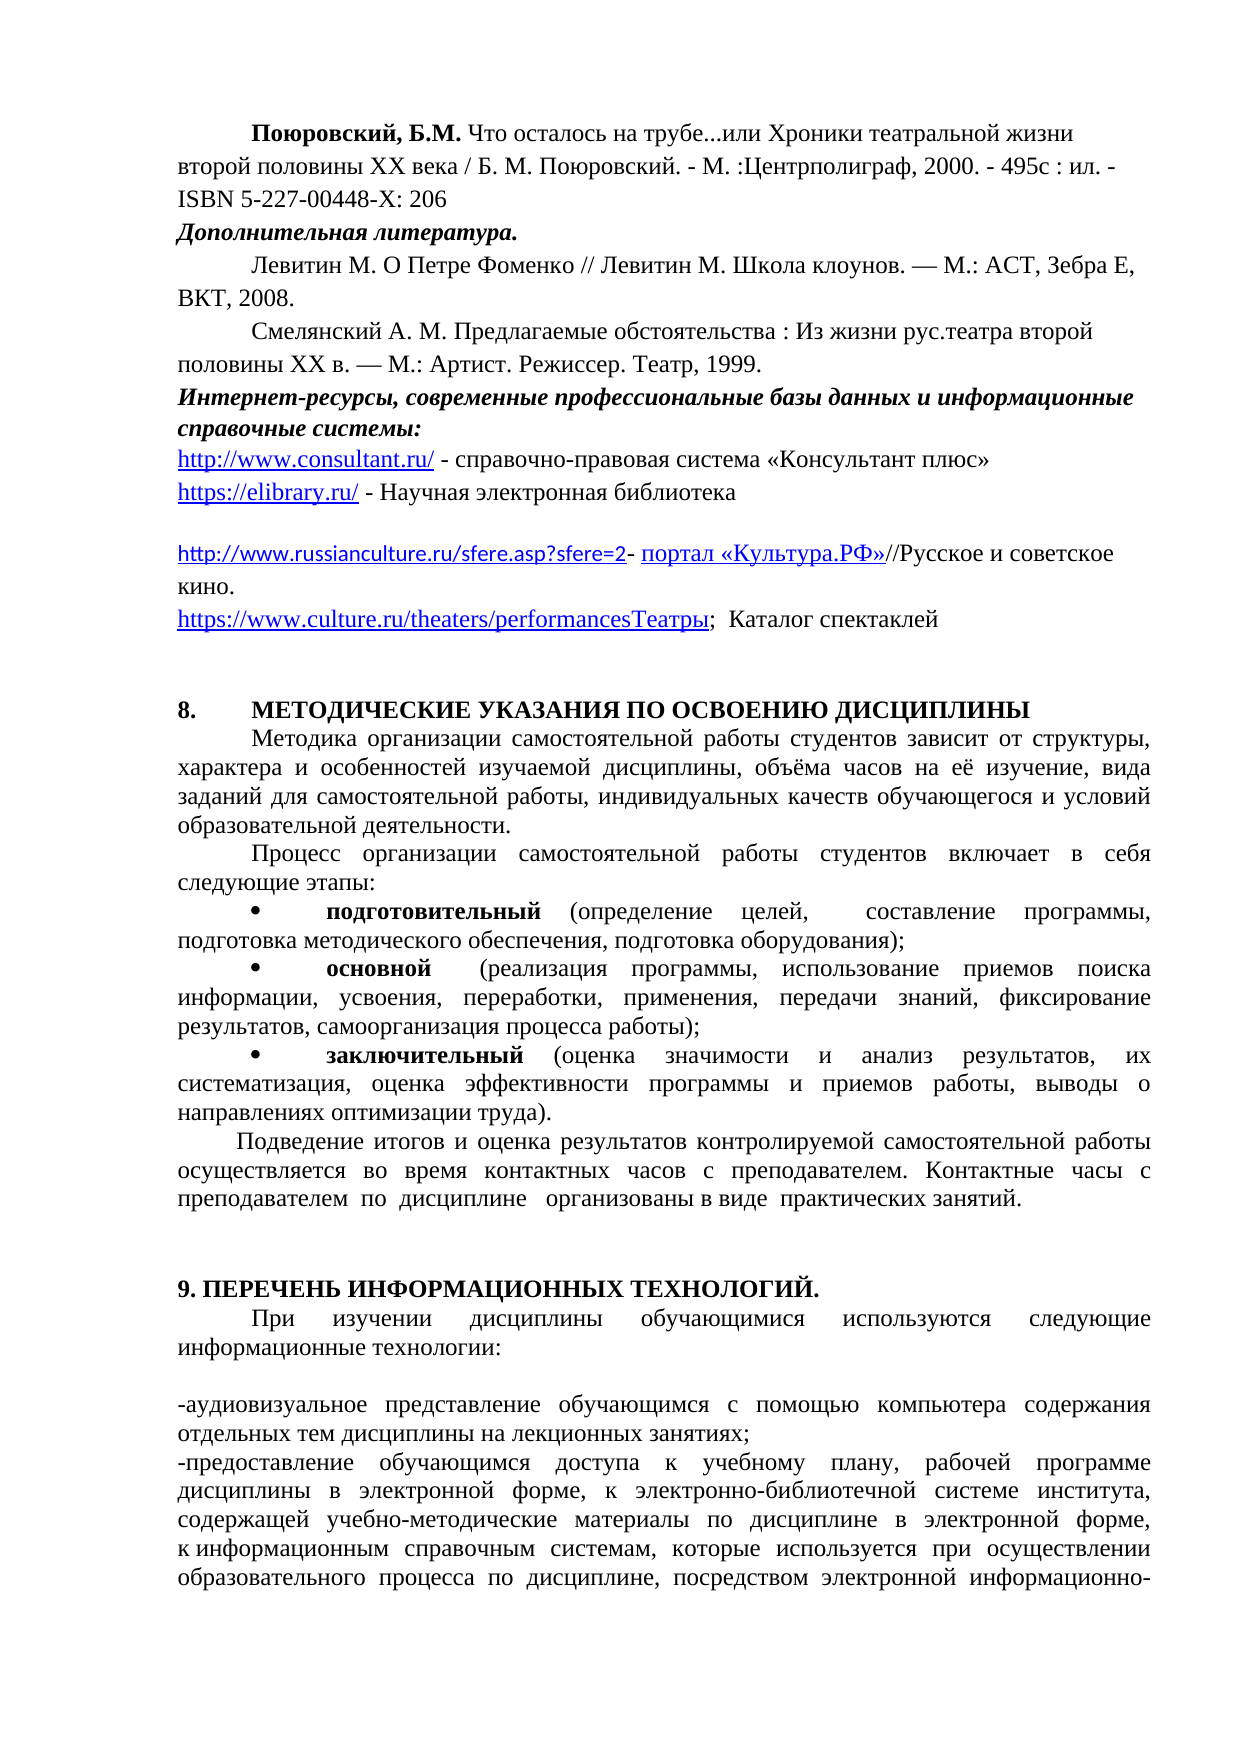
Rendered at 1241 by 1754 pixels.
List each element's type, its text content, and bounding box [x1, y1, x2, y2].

text https://elibrary.ru/ - Научная электронная библиотека [177, 477, 1152, 506]
text http://www.russianculture.ru/sfere.asp?sfere=2- портал «Культура.РФ»//Русское и советское кино. [177, 538, 1152, 600]
text https://www.culture.ru/theaters/performancesТеатры; Каталог спектаклей [177, 604, 1152, 633]
list основной (реализация программы, использование приемов поиска информации, усвоения, переработки, применения, передачи знаний, фиксирование результатов, самоорганизация процесса работы); [177, 953, 1152, 1040]
text Подведение итогов и оценка результатов контролируемой самостоятельной работы осуществляется во время контактных часов с преподавателем. Контактные часы с преподавателем по дисциплине организованы в виде практических занятий. [177, 1126, 1152, 1212]
text Левитин М. О Петре Фоменко // Левитин М. Школа клоунов. — М.: АСТ, Зебра Е, ВКТ, 2008. [177, 250, 1152, 312]
text 9. ПЕРЕЧЕНЬ ИНФОРМАЦИОННЫХ ТЕХНОЛОГИЙ. [177, 1274, 1152, 1303]
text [177, 1447, 1152, 1590]
text Дополнительная литература. [177, 217, 1152, 246]
text Смелянский А. М. Предлагаемые обстоятельства : Из жизни рус.театра второй половины XX в. — М.: Артист. Режиссер. Театр, 1999. [177, 316, 1152, 378]
text Методика организации самостоятельной работы студентов зависит от структуры, характера и особенностей изучаемой дисциплины, объёма часов на её изучение, вида заданий для самостоятельной работы, индивидуальных качеств обучающегося и условий образовательной деятельности. [177, 723, 1152, 838]
text Интернет-ресурсы, современные профессиональные базы данных и информационные справочные системы: [177, 382, 1152, 442]
text Поюровский, Б.М. Что осталось на трубе...или Хроники театральной жизни второй половины ХХ века / Б. М. Поюровский. - М. :Центрполиграф, 2000. - 495с : ил. - ISBN 5-227-00448-Х: 206 [177, 118, 1152, 213]
text При изучении дисциплины обучающимися используются следующие информационные технологии: [177, 1303, 1152, 1360]
list заключительный (оценка значимости и анализ результатов, их систематизация, оценка эффективности программы и приемов работы, выводы о направлениях оптимизации труда). [177, 1040, 1152, 1126]
text -аудиовизуальное представление обучающимся с помощью компьютера содержания отдельных тем дисциплины на лекционных занятиях; [177, 1389, 1152, 1447]
text http://www.consultant.ru/ - справочно-правовая система «Консультант плюс» [177, 444, 1152, 473]
text Процесс организации самостоятельной работы студентов включает в себя следующие этапы: [177, 838, 1152, 896]
list подготовительный (определение целей, составление программы, подготовка методического обеспечения, подготовка оборудования); [177, 896, 1152, 953]
text 8. МЕТОДИЧЕСКИЕ УКАЗАНИЯ ПО ОСВОЕНИЮ ДИСЦИПЛИНЫ [177, 695, 1152, 723]
